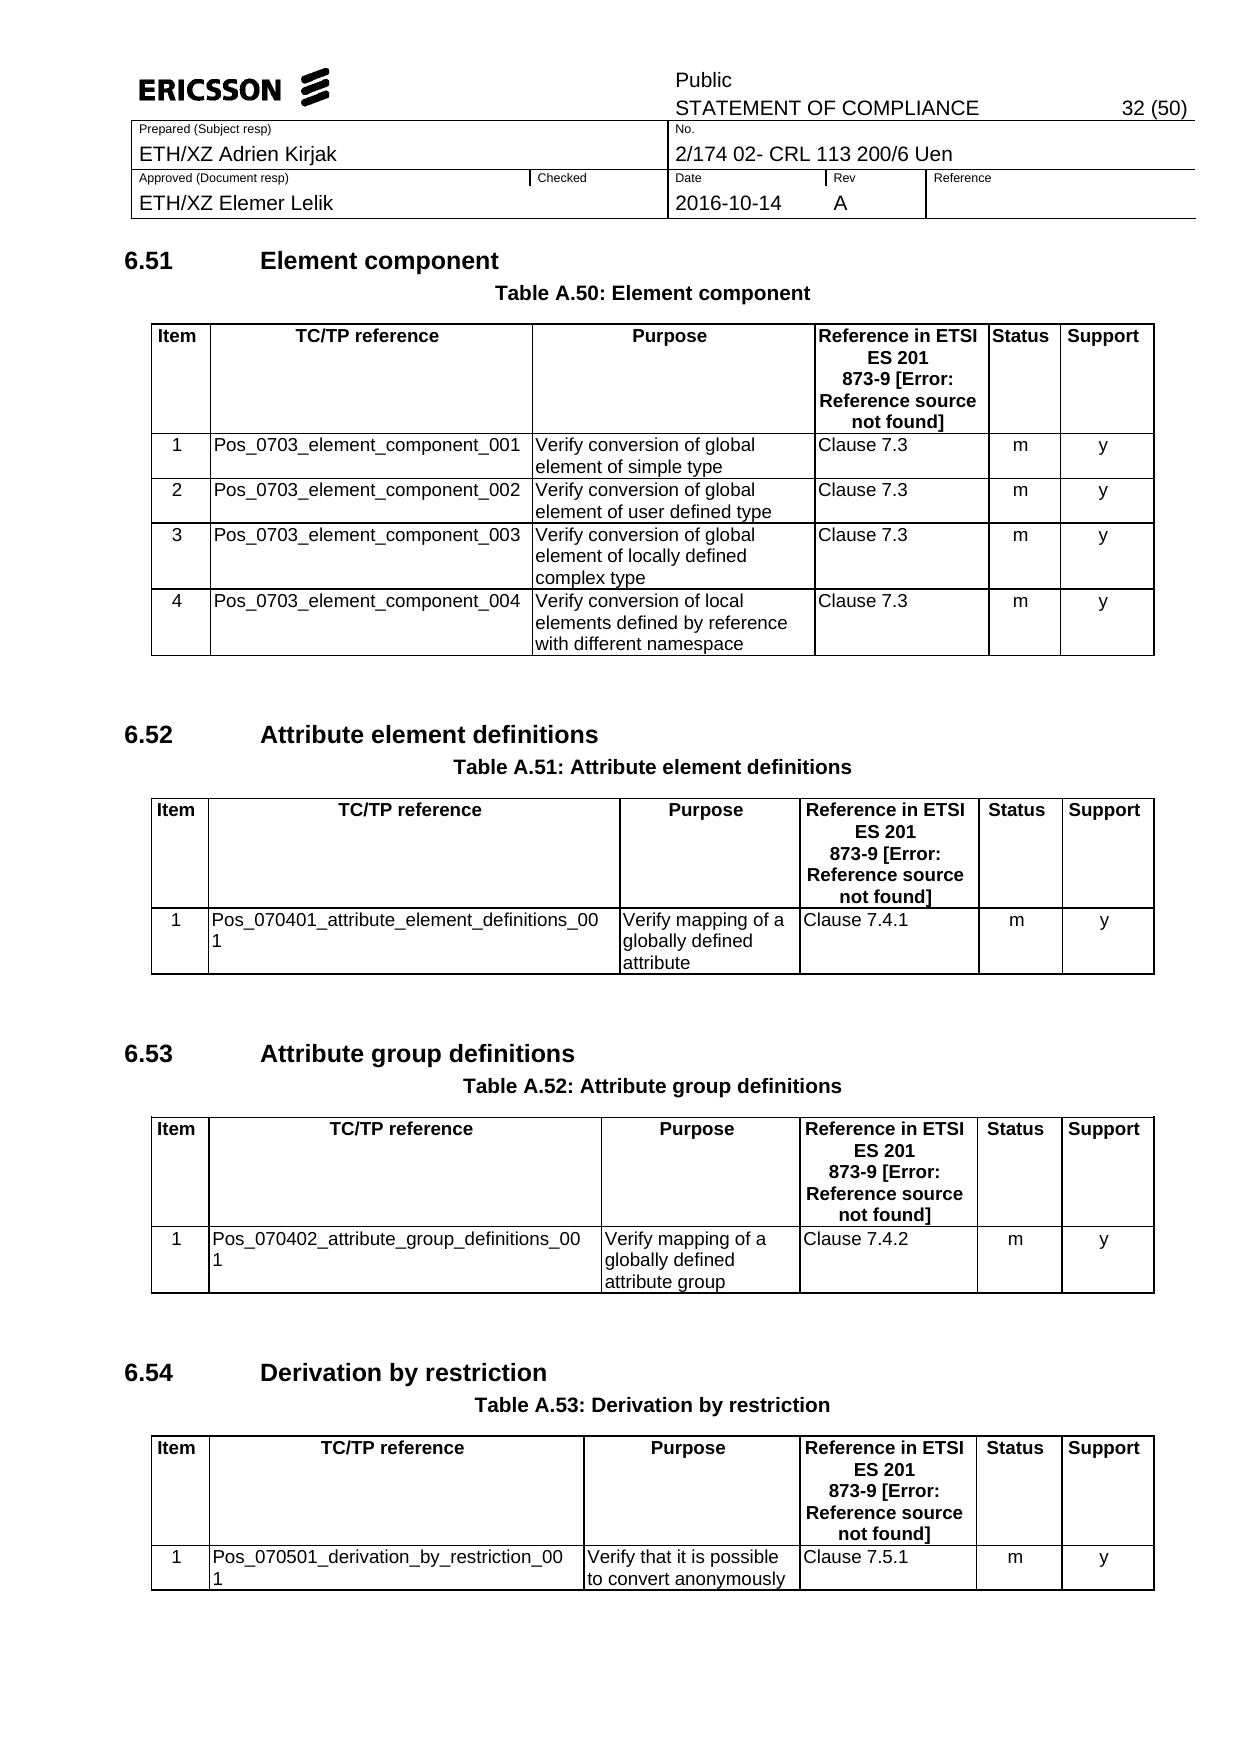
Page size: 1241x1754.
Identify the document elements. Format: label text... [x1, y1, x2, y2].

table_cell Clause 7.4.2 [801, 1227, 977, 1292]
table_cell Pos_070402_attribute_group_definitions_001 [210, 1227, 601, 1292]
table_header Item [152, 799, 208, 907]
table_header Support [1063, 1118, 1153, 1226]
table_header TC/TP reference [211, 325, 532, 433]
table_header TC/TP reference [209, 799, 619, 907]
table_header Support [1061, 325, 1153, 433]
table_cell Clause 7.3 [816, 434, 988, 477]
table_cell 1 [152, 434, 210, 477]
table_cell m [990, 524, 1060, 588]
table_cell m [978, 1227, 1061, 1292]
table_cell m [990, 590, 1060, 654]
text Table A.51: Attribute element definitions [124, 755, 1181, 779]
table_cell m [980, 909, 1062, 973]
table_cell y [1063, 909, 1153, 973]
table_header Support [1063, 1437, 1153, 1544]
table_cell y [1061, 434, 1153, 477]
table_cell Clause 7.5.1 [801, 1546, 976, 1589]
table_header Item [152, 325, 210, 433]
table_cell 4 [152, 590, 210, 654]
table_cell y [1061, 479, 1153, 522]
table_cell m [990, 434, 1060, 477]
subtitle Attribute element definitions [124, 720, 1181, 749]
text Table A.50: Element component [124, 281, 1181, 304]
table_header Purpose [602, 1118, 799, 1226]
table_cell Verify conversion of global element of user defined type [533, 479, 814, 522]
table_header Status [978, 1118, 1061, 1226]
table_header TC/TP reference [210, 1437, 583, 1544]
table_header TC/TP reference [210, 1118, 601, 1226]
table_header Item [152, 1118, 208, 1226]
table_cell 1 [152, 909, 208, 973]
table_cell Clause 7.3 [816, 590, 988, 654]
table_cell y [1061, 590, 1153, 654]
table_cell Pos_070501_derivation_by_restriction_001 [210, 1546, 583, 1589]
table_cell Verify mapping of a globally defined attribute group [602, 1227, 799, 1292]
table_header Purpose [621, 799, 799, 907]
subtitle Derivation by restriction [124, 1357, 1181, 1386]
table_header Support [1063, 799, 1153, 907]
table_cell y [1063, 1546, 1153, 1589]
table_cell Pos_0703_element_component_003 [211, 524, 532, 588]
table_cell Pos_0703_element_component_002 [211, 479, 532, 522]
picture [138, 67, 330, 107]
table_cell Verify conversion of local elements defined by reference with different namespace [533, 590, 814, 654]
table_cell Pos_070401_attribute_element_definitions_001 [209, 909, 619, 973]
table_cell y [1061, 524, 1153, 588]
table_header Purpose [585, 1437, 799, 1544]
subtitle Element component [124, 246, 1181, 274]
table_cell Verify conversion of global element of locally defined complex type [533, 524, 814, 588]
table_cell Pos_0703_element_component_004 [211, 590, 532, 654]
table_cell m [977, 1546, 1061, 1589]
table_cell 3 [152, 524, 210, 588]
table_cell 1 [152, 1546, 209, 1589]
table_cell Verify that it is possible to convert anonymously [585, 1546, 799, 1589]
table_header Purpose [533, 325, 814, 433]
table_cell 2 [152, 479, 210, 522]
table_header Item [152, 1437, 209, 1544]
table_cell Verify mapping of a globally defined attribute [621, 909, 799, 973]
table_cell y [1063, 1227, 1153, 1292]
table_cell Clause 7.3 [816, 479, 988, 522]
table_cell Verify conversion of global element of simple type [533, 434, 814, 477]
table_cell Clause 7.3 [816, 524, 988, 588]
table_cell 1 [152, 1227, 208, 1292]
table_header Status [980, 799, 1062, 907]
text Table A.53: Derivation by restriction [124, 1392, 1181, 1416]
table_header Status [977, 1437, 1061, 1544]
table_header Status [990, 325, 1060, 433]
text Table A.52: Attribute group definitions [124, 1074, 1181, 1098]
table_cell Clause 7.4.1 [801, 909, 978, 973]
table_cell m [990, 479, 1060, 522]
table_cell Pos_0703_element_component_001 [211, 434, 532, 477]
subtitle Attribute group definitions [124, 1039, 1181, 1067]
